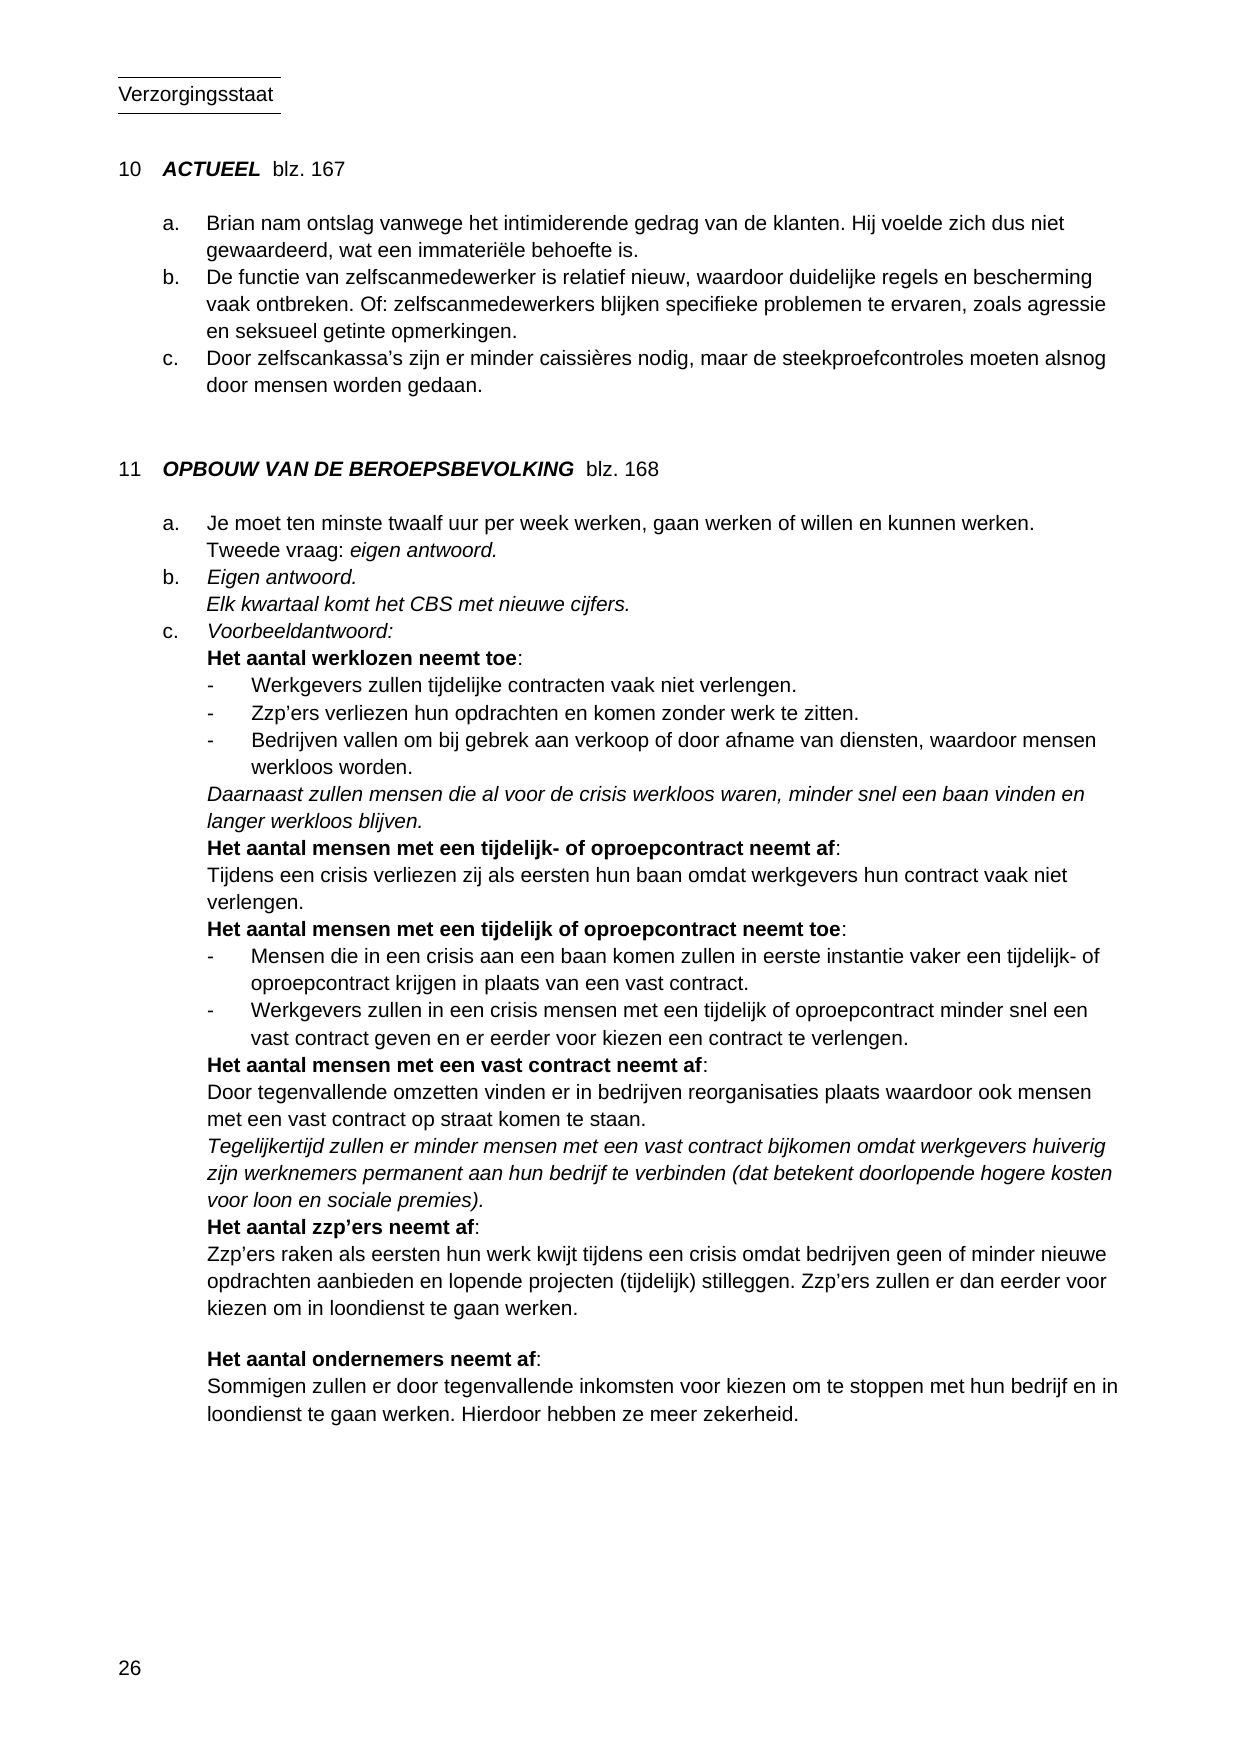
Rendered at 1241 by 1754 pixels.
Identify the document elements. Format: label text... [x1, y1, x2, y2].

text Het aantal mensen met een tijdelijk of oproepcontract neemt toe: [207, 914, 1122, 941]
text c. Voorbeeldantwoord: [162, 616, 1122, 643]
text Sommigen zullen er door tegenvallende inkomsten voor kiezen om te stoppen met hun bedrijf en in loondienst te gaan werken. Hierdoor hebben ze meer zekerheid. [207, 1371, 1122, 1425]
text a. Brian nam ontslag vanwege het intimiderende gedrag van de klanten. Hij voelde zich dus niet gewaardeerd, wat een immateriële behoefte is. [162, 208, 1122, 262]
text b. Eigen antwoord. [162, 562, 1122, 589]
text Zzp’ers raken als eersten hun werk kwijt tijdens een crisis omdat bedrijven geen of minder nieuwe opdrachten aanbieden en lopende projecten (tijdelijk) stilleggen. Zzp’ers zullen er dan eerder voor kiezen om in loondienst te gaan werken. [207, 1239, 1122, 1320]
text Daarnaast zullen mensen die al voor de crisis werkloos waren, minder snel een baan vinden en langer werkloos blijven. [207, 778, 1122, 833]
text Het aantal mensen met een vast contract neemt af: [207, 1049, 1122, 1076]
text Het aantal ondernemers neemt af: [207, 1344, 1122, 1371]
text - Werkgevers zullen tijdelijke contracten vaak niet verlengen. [207, 670, 1122, 697]
text Het aantal zzp’ers neemt af: [207, 1212, 1122, 1239]
text Het aantal mensen met een tijdelijk- of oproepcontract neemt af: [207, 833, 1122, 860]
text Elk kwartaal komt het CBS met nieuwe cijfers. [206, 589, 1122, 616]
text c. Door zelfscankassa’s zijn er minder caissières nodig, maar de steekproefcontroles moeten alsnog door mensen worden gedaan. [162, 343, 1122, 397]
text - Bedrijven vallen om bij gebrek aan verkoop of door afname van diensten, waardoor mensen werkloos worden. [207, 724, 1122, 778]
text b. De functie van zelfscanmedewerker is relatief nieuw, waardoor duidelijke regels en bescherming vaak ontbreken. Of: zelfscanmedewerkers blijken specifieke problemen te ervaren, zoals agressie en seksueel getinte opmerkingen. [162, 262, 1122, 343]
text Tijdens een crisis verliezen zij als eersten hun baan omdat werkgevers hun contract vaak niet verlengen. [207, 860, 1122, 914]
text - Werkgevers zullen in een crisis mensen met een tijdelijk of oproepcontract minder snel een vast contract geven en er eerder voor kiezen een contract te verlengen. [207, 995, 1122, 1049]
text 11 OPBOUW VAN DE BEROEPSBEVOLKING blz. 168 [118, 453, 1122, 481]
text Tegelijkertijd zullen er minder mensen met een vast contract bijkomen omdat werkgevers huiverig zijn werknemers permanent aan hun bedrijf te verbinden (dat betekent doorlopende hogere kosten voor loon en sociale premies). [207, 1131, 1122, 1212]
text a. Je moet ten minste twaalf uur per week werken, gaan werken of willen en kunnen werken. [162, 508, 1122, 535]
text Tweede vraag: eigen antwoord. [206, 535, 1122, 562]
text - Mensen die in een crisis aan een baan komen zullen in eerste instantie vaker een tijdelijk- of oproepcontract krijgen in plaats van een vast contract. [207, 941, 1122, 995]
text Door tegenvallende omzetten vinden er in bedrijven reorganisaties plaats waardoor ook mensen met een vast contract op straat komen te staan. [207, 1076, 1122, 1131]
text 10 ACTUEEL blz. 167 [118, 153, 1122, 181]
text - Zzp’ers verliezen hun opdrachten en komen zonder werk te zitten. [207, 697, 1122, 724]
text Het aantal werklozen neemt toe: [207, 643, 1122, 670]
